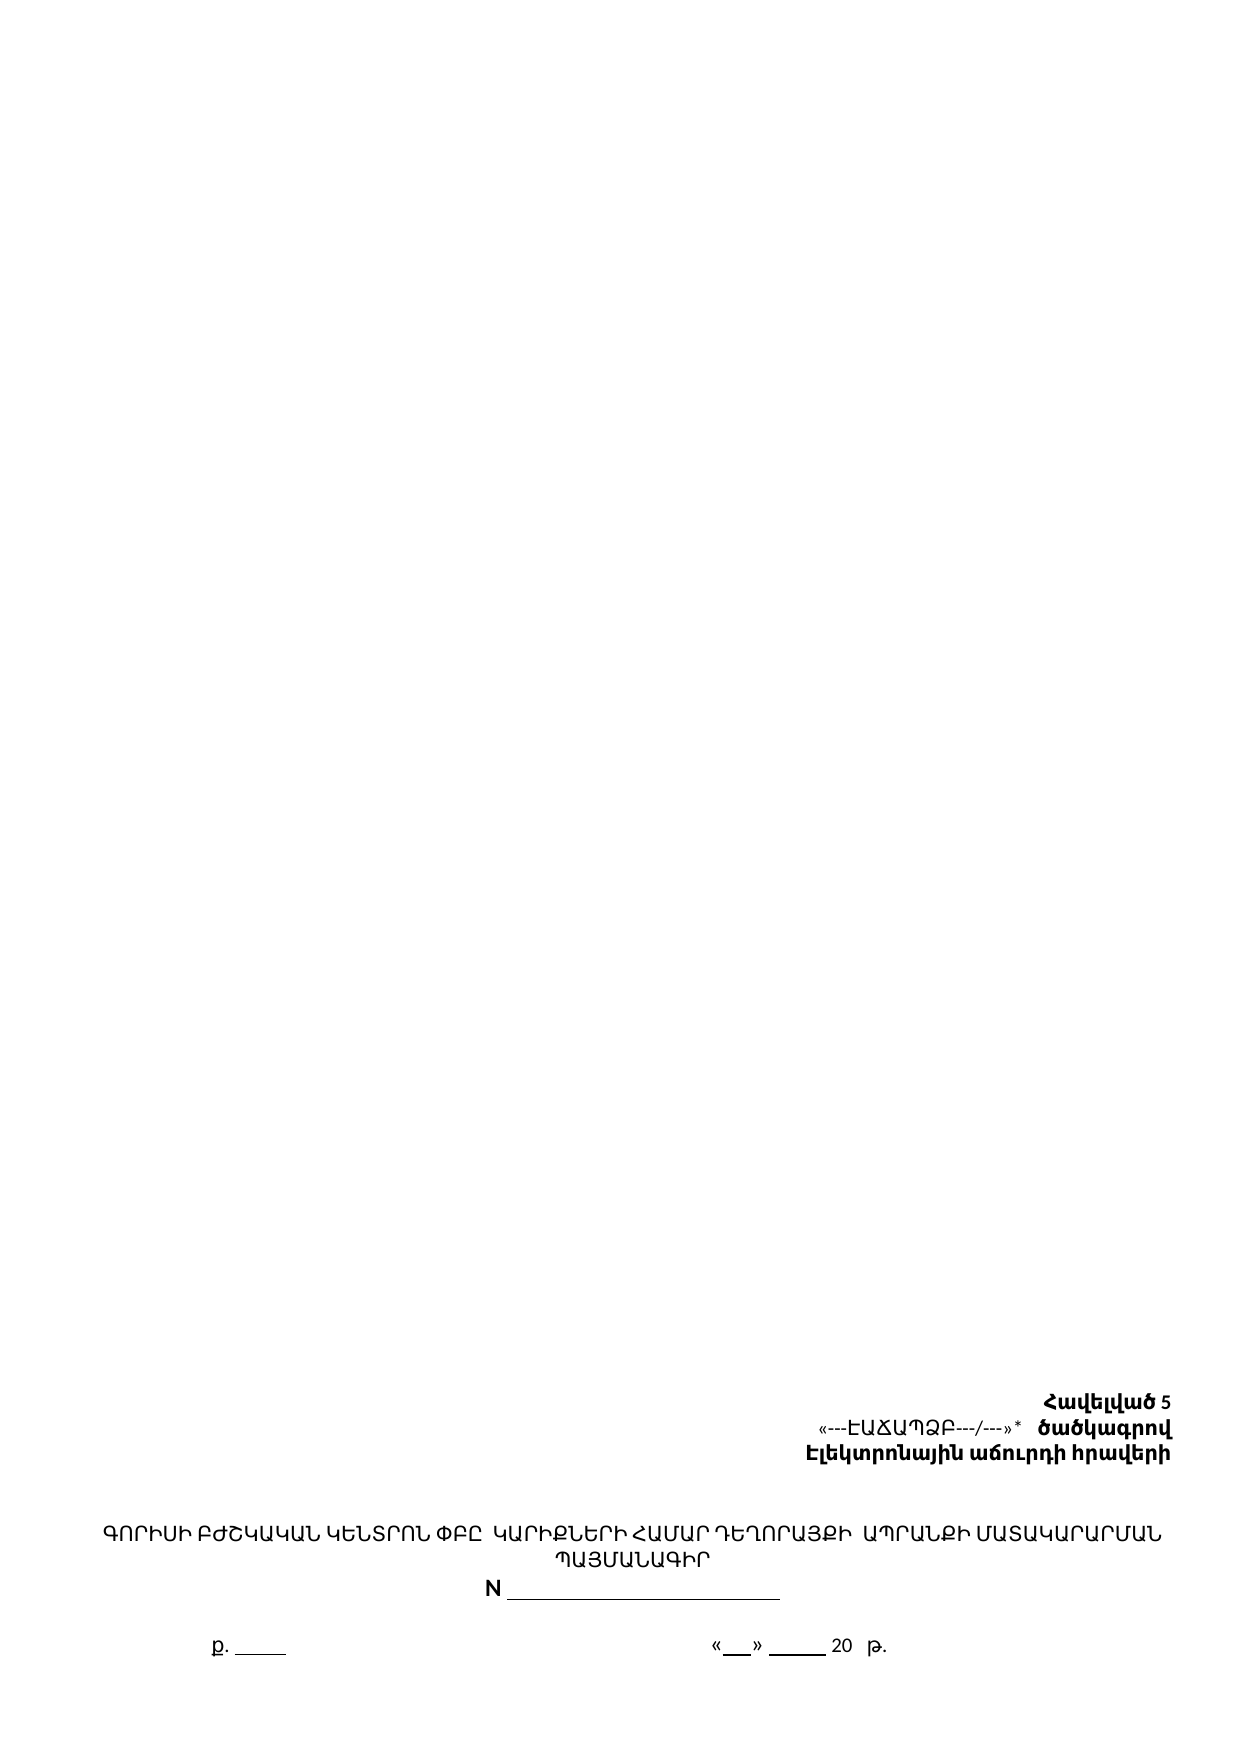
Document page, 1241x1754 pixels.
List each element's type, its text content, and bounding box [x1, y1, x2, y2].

text ՊԱՅՄԱՆԱԳԻՐ [79, 1547, 1171, 1572]
text ք. « » 20 թ. [94, 1628, 1171, 1659]
text «---ԷԱՃԱՊՁԲ---/---»* ծածկագրով [94, 1415, 1171, 1440]
text ԳՈՐԻՍԻ ԲԺՇԿԱԿԱՆ ԿԵՆՏՐՈՆ ՓԲԸ ԿԱՐԻՔՆԵՐԻ ՀԱՄԱՐ ԴԵՂՈՐԱՅՔԻ ԱՊՐԱՆՔԻ ՄԱՏԱԿԱՐԱՐՄԱՆ [79, 1522, 1171, 1547]
text Էլեկտրոնային աճուրդի հրավերի [94, 1440, 1171, 1466]
text Հավելված 5 [94, 1389, 1171, 1415]
text N [79, 1572, 1171, 1603]
